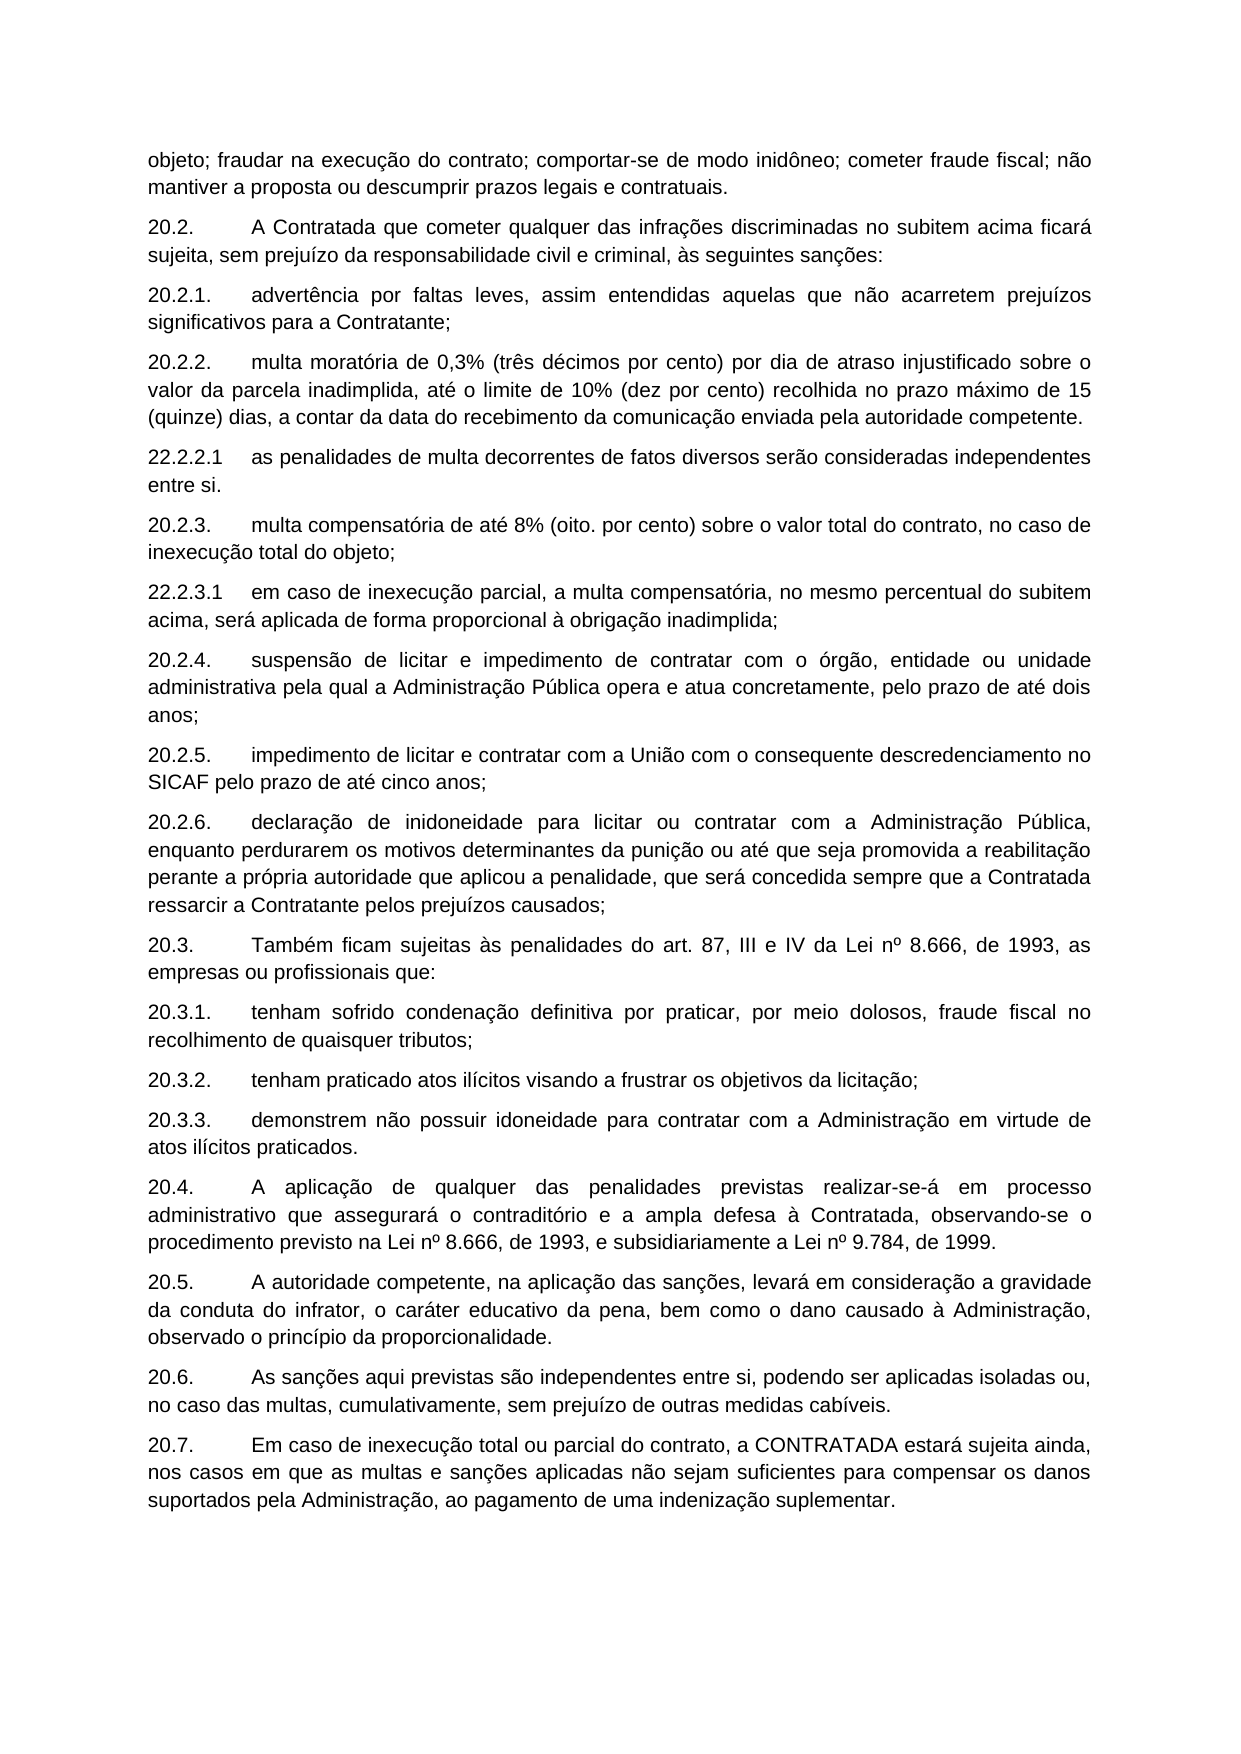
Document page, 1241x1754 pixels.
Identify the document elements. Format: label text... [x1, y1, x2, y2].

list em caso de inexecução parcial, a multa compensatória, no mesmo percentual do subitem acima, será aplicada de forma proporcional à obrigação inadimplida; [148, 580, 1093, 632]
list A autoridade competente, na aplicação das sanções, levará em consideração a gravidade da conduta do infrator, o caráter educativo da pena, bem como o dano causado à Administração, observado o princípio da proporcionalidade. [148, 1270, 1093, 1349]
list A Contratada que cometer qualquer das infrações discriminadas no subitem acima ficará sujeita, sem prejuízo da responsabilidade civil e criminal, às seguintes sanções: [148, 215, 1093, 267]
list tenham praticado atos ilícitos visando a frustrar os objetivos da licitação; [148, 1068, 1093, 1092]
list multa compensatória de até 8% (oito. por cento) sobre o valor total do contrato, no caso de inexecução total do objeto; [148, 513, 1093, 564]
list declaração de inidoneidade para licitar ou contratar com a Administração Pública, enquanto perdurarem os motivos determinantes da punição ou até que seja promovida a reabilitação perante a própria autoridade que aplicou a penalidade, que será concedida sempre que a Contratada ressarcir a Contratante pelos prejuízos causados; [148, 810, 1093, 917]
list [148, 148, 1093, 199]
list A aplicação de qualquer das penalidades previstas realizar-se-á em processo administrativo que assegurará o contraditório e a ampla defesa à Contratada, observando-se o procedimento previsto na Lei nº 8.666, de 1993, e subsidiariamente a Lei nº 9.784, de 1999. [148, 1175, 1093, 1254]
list demonstrem não possuir idoneidade para contratar com a Administração em virtude de atos ilícitos praticados. [148, 1108, 1093, 1159]
list Em caso de inexecução total ou parcial do contrato, a CONTRATADA estará sujeita ainda, nos casos em que as multas e sanções aplicadas não sejam suficientes para compensar os danos suportados pela Administração, ao pagamento de uma indenização suplementar. [148, 1433, 1093, 1512]
list suspensão de licitar e impedimento de contratar com o órgão, entidade ou unidade administrativa pela qual a Administração Pública opera e atua concretamente, pelo prazo de até dois anos; [148, 648, 1093, 727]
list tenham sofrido condenação definitiva por praticar, por meio dolosos, fraude fiscal no recolhimento de quaisquer tributos; [148, 1000, 1093, 1052]
list impedimento de licitar e contratar com a União com o consequente descredenciamento no SICAF pelo prazo de até cinco anos; [148, 743, 1093, 794]
list as penalidades de multa decorrentes de fatos diversos serão consideradas independentes entre si. [148, 445, 1093, 497]
list As sanções aqui previstas são independentes entre si, podendo ser aplicadas isoladas ou, no caso das multas, cumulativamente, sem prejuízo de outras medidas cabíveis. [148, 1365, 1093, 1417]
list advertência por faltas leves, assim entendidas aquelas que não acarretem prejuízos significativos para a Contratante; [148, 283, 1093, 334]
list Também ficam sujeitas às penalidades do art. 87, III e IV da Lei nº 8.666, de 1993, as empresas ou profissionais que: [148, 933, 1093, 984]
list multa moratória de 0,3% (três décimos por cento) por dia de atraso injustificado sobre o valor da parcela inadimplida, até o limite de 10% (dez por cento) recolhida no prazo máximo de 15 (quinze) dias, a contar da data do recebimento da comunicação enviada pela autoridade competente. [148, 350, 1093, 429]
